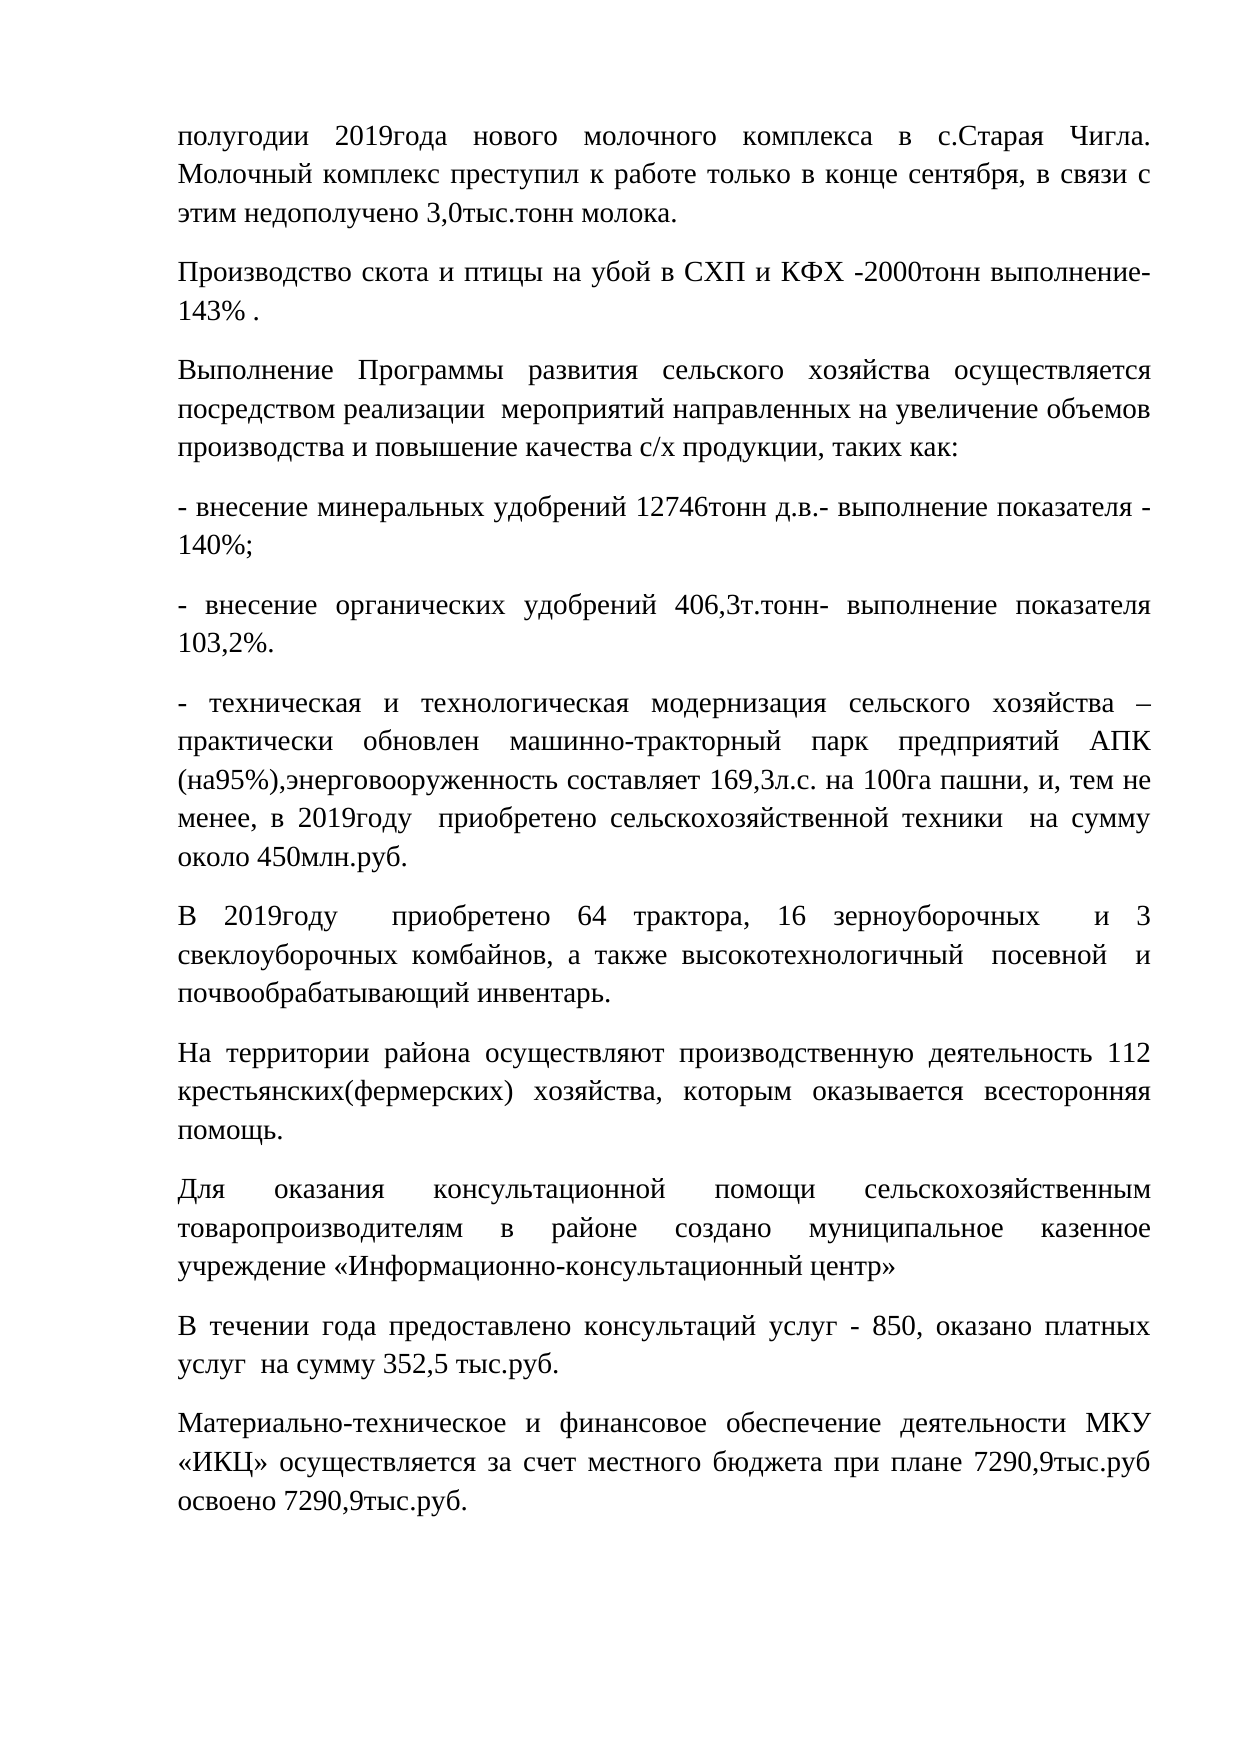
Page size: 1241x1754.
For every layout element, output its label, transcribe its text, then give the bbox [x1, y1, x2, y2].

text Выполнение Программы развития сельского хозяйства осуществляется посредством реализации мероприятий направленных на увеличение объемов производства и повышение качества с/х продукции, таких как: [177, 352, 1152, 463]
text - внесение органических удобрений 406,3т.тонн- выполнение показателя 103,2%. [177, 587, 1152, 659]
text В течении года предоставлено консультаций услуг - 850, оказано платных услуг на сумму 352,5 тыс.руб. [177, 1308, 1152, 1380]
text Для оказания консультационной помощи сельскохозяйственным товаропроизводителям в районе создано муниципальное казенное учреждение «Информационно-консультационный центр» [177, 1171, 1152, 1282]
text - внесение минеральных удобрений 12746тонн д.в.- выполнение показателя -140%; [177, 489, 1152, 561]
text В 2019году приобретено 64 трактора, 16 зерноуборочных и 3 свеклоуборочных комбайнов, а также высокотехнологичный посевной и почвообрабатывающий инвентарь. [177, 898, 1152, 1009]
text Производство скота и птицы на убой в СХП и КФХ -2000тонн выполнение-143% . [177, 254, 1152, 327]
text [177, 118, 1152, 229]
text - техническая и технологическая модернизация сельского хозяйства –практически обновлен машинно-тракторный парк предприятий АПК (на95%),энерговооруженность составляет 169,3л.с. на 100га пашни, и, тем не менее, в 2019году приобретено сельскохозяйственной техники на сумму около 450млн.руб. [177, 685, 1152, 872]
text На территории района осуществляют производственную деятельность 112 крестьянских(фермерских) хозяйства, которым оказывается всесторонняя помощь. [177, 1035, 1152, 1145]
text Материально-техническое и финансовое обеспечение деятельности МКУ «ИКЦ» осуществляется за счет местного бюджета при плане 7290,9тыс.руб освоено 7290,9тыс.руб. [177, 1406, 1152, 1516]
